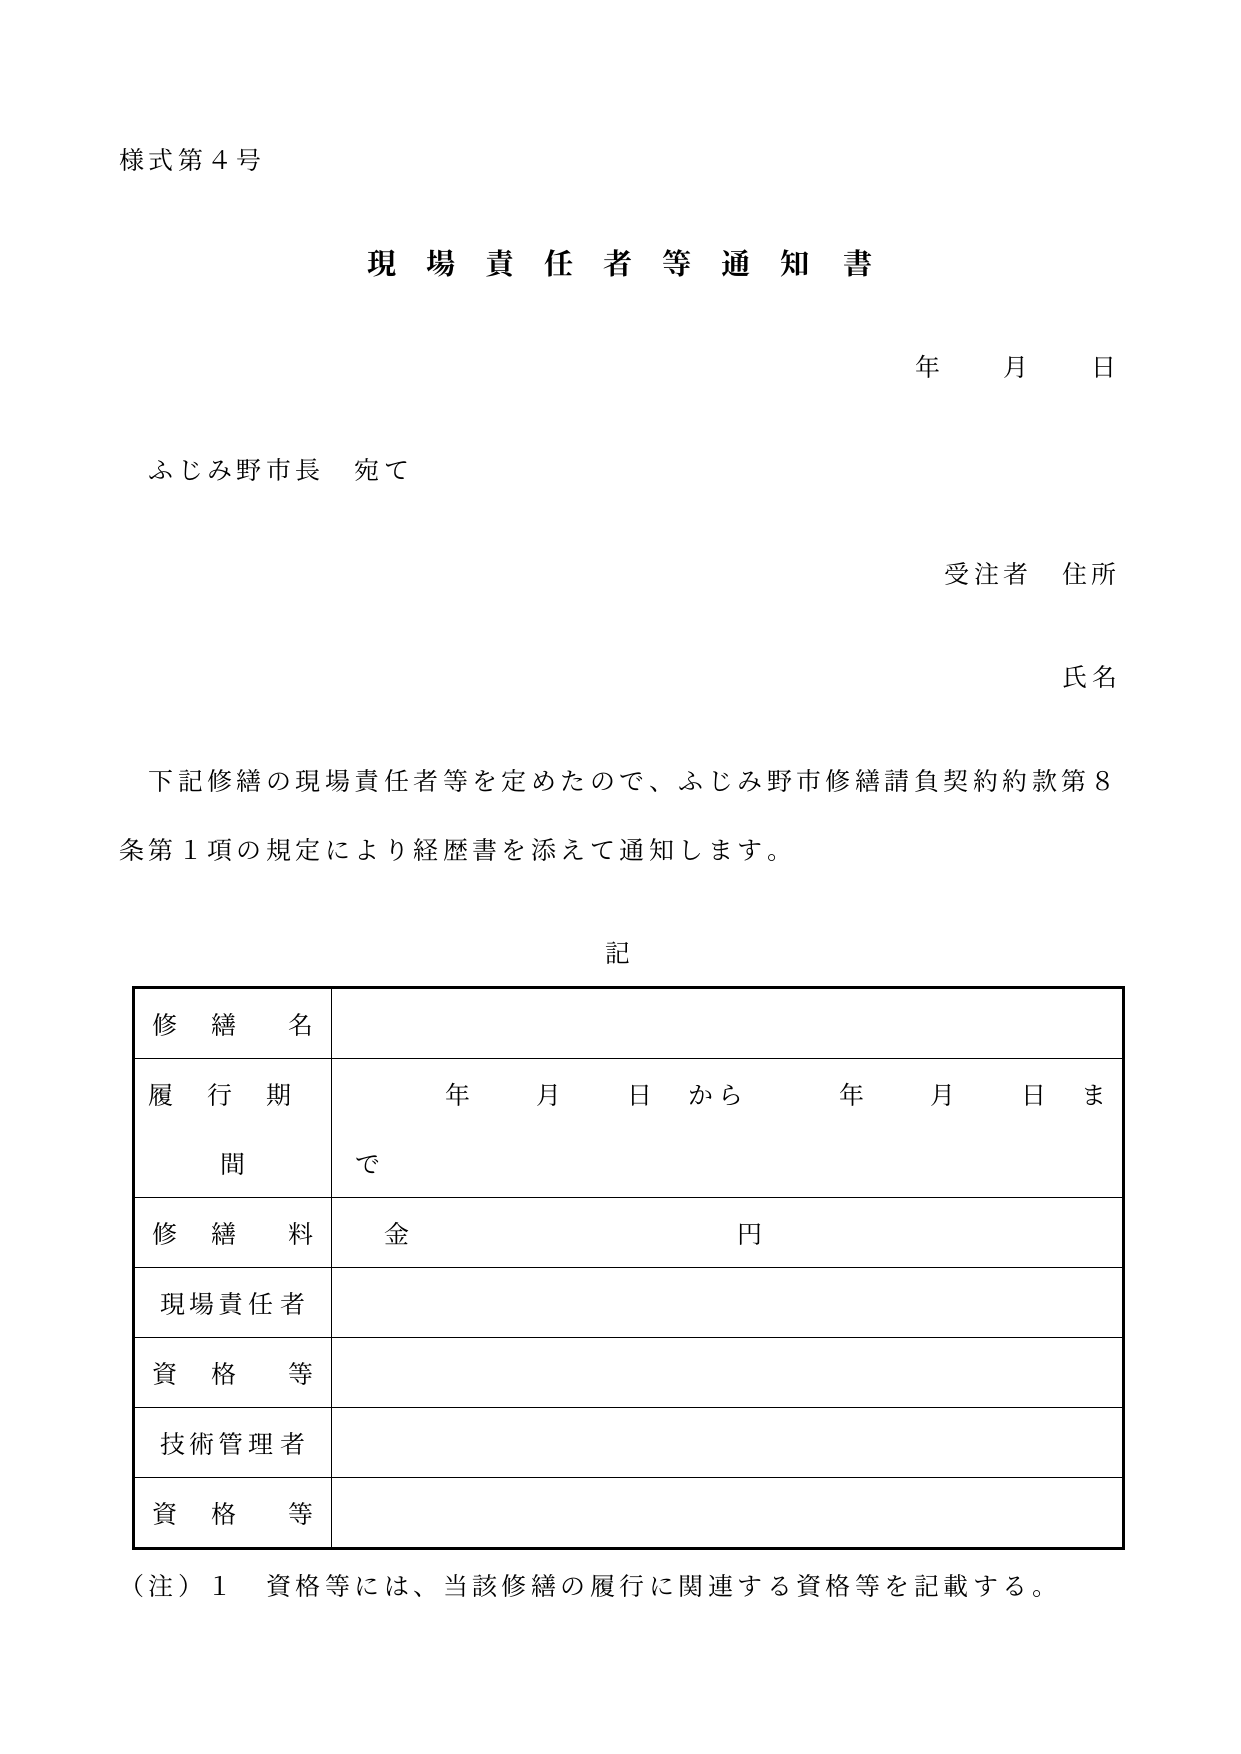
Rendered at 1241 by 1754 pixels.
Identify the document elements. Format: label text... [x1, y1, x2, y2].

text 受注者 住所 [119, 538, 1121, 607]
table_cell 資格等 [135, 1478, 331, 1547]
text （注）１ 資格等には、当該修繕の履行に関連する資格等を記載する。 [119, 1550, 1121, 1619]
text 下記修繕の現場責任者等を定めたので、ふじみ野市修繕請負契約約款第８条第１項の規定により経歴書を添えて通知します。 [119, 745, 1121, 883]
text 年 月 日 [119, 331, 1121, 400]
table_cell [332, 1478, 1122, 1547]
table_cell 修繕料 [135, 1198, 331, 1267]
text 記 [119, 917, 1121, 986]
text 現場責任者等通知書 [119, 228, 1121, 297]
table_cell 金 円 [332, 1198, 1122, 1267]
table_cell [332, 1408, 1122, 1477]
table_cell 現場責任者 [135, 1268, 331, 1337]
table_cell 資格等 [135, 1338, 331, 1407]
table_cell [332, 1268, 1122, 1337]
table_header 修繕名 [135, 989, 331, 1058]
text 氏名 [119, 641, 1121, 710]
text ふじみ野市長 宛て [119, 434, 1121, 503]
table_cell [332, 1338, 1122, 1407]
table_cell 履行期間 [135, 1059, 331, 1197]
table_cell 技術管理者 [135, 1408, 331, 1477]
table_cell 年 月 日 から 年 月 日 まで [332, 1059, 1122, 1197]
table_header [332, 989, 1122, 1058]
text 様式第４号 [119, 124, 1121, 193]
